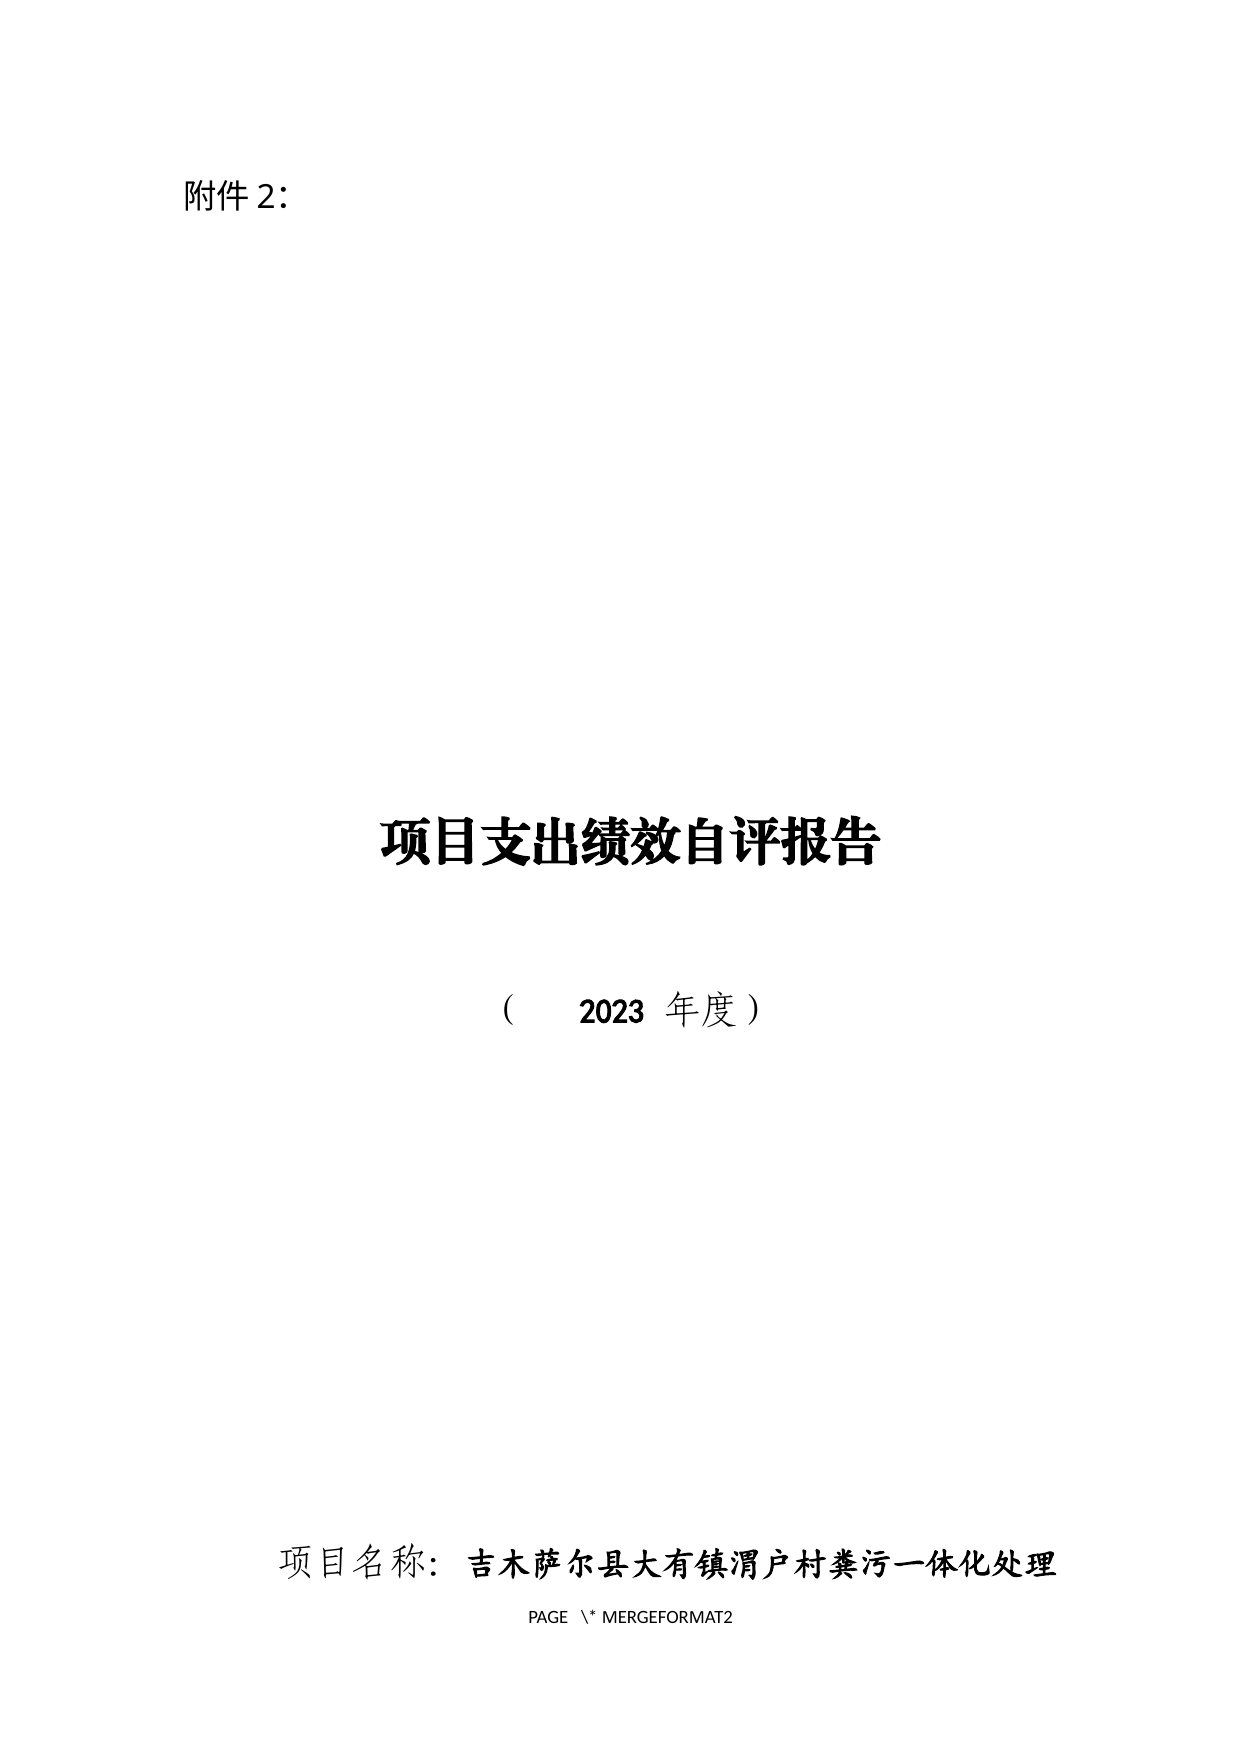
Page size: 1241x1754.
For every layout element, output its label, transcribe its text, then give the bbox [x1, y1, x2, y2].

text 附件2： [183, 162, 1078, 227]
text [183, 1527, 1078, 1592]
text 项目支出绩效自评报告 [183, 812, 1078, 877]
text （ 2023 年度） [183, 974, 1078, 1039]
